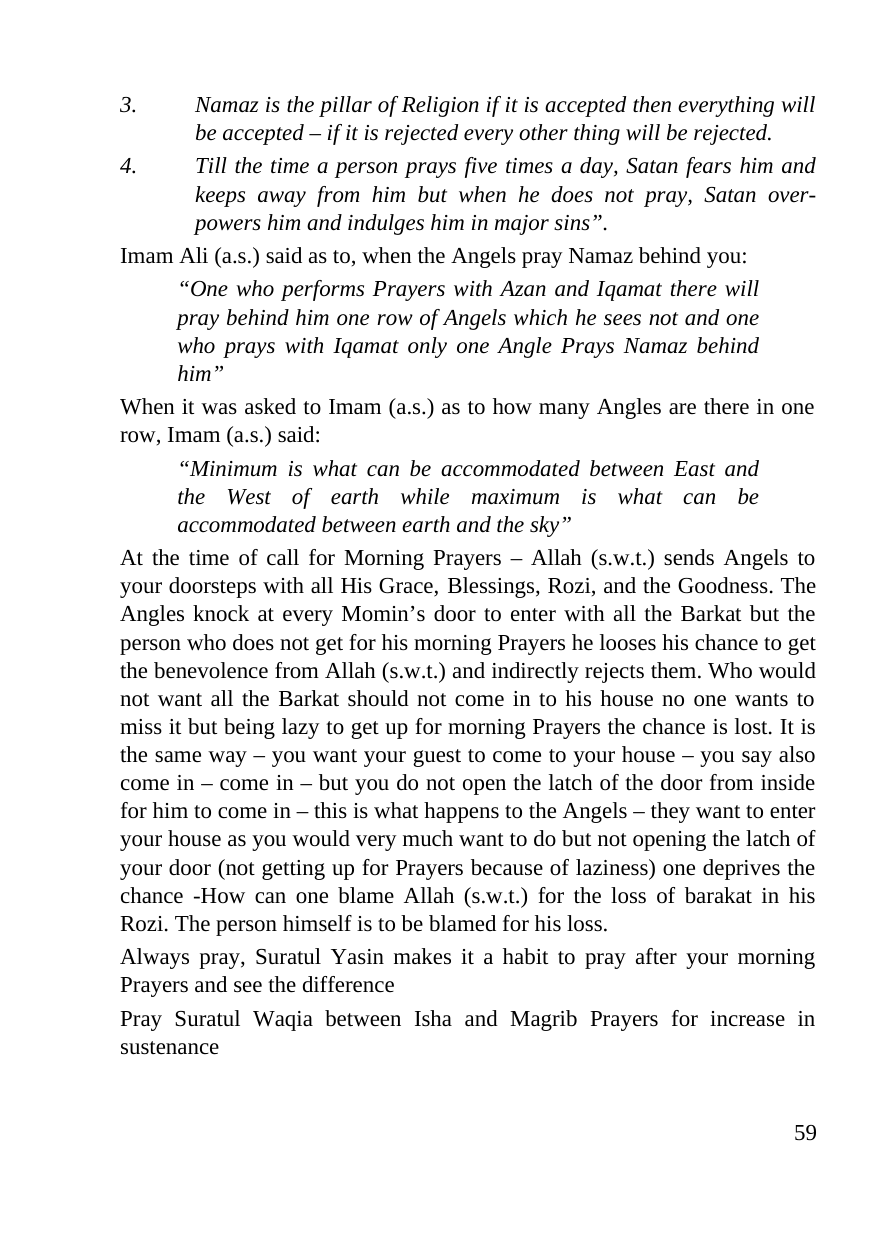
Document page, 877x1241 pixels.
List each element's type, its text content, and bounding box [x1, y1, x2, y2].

text 3. Namaz is the pillar of Religion if it is accepted then everything will be accepted – if it is rejected every other thing will be rejected. [120, 90, 817, 146]
text At the time of call for Morning Prayers – Allah (s.w.t.) sends Angels to your doorsteps with all His Grace, Blessings, Rozi, and the Goodness. The Angles knock at every Momin’s door to enter with all the Barkat but the person who does not get for his morning Prayers he looses his chance to get the benevolence from Allah (s.w.t.) and indirectly rejects them. Who would not want all the Barkat should not come in to his house no one wants to miss it but being lazy to get up for morning Prayers the chance is lost. It is the same way – you want your guest to come to your house – you say also come in – come in – but you do not open the latch of the door from inside for him to come in – this is what happens to the Angels – they want to enter your house as you would very much want to do but not opening the latch of your door (not getting up for Prayers because of laziness) one deprives the chance -How can one blame Allah (s.w.t.) for the loss of barakat in his Rozi. The person himself is to be blamed for his loss. [120, 543, 817, 937]
text Always pray, Suratul Yasin makes it a habit to pray after your morning Prayers and see the difference [120, 942, 817, 998]
text Imam Ali (a.s.) said as to, when the Angels pray Namaz behind you: [120, 241, 817, 269]
text Pray Suratul Waqia between Isha and Magrib Prayers for increase in sustenance [120, 1003, 817, 1060]
text “One who performs Prayers with Azan and Iqamat there will pray behind him one row of Angels which he sees not and one who prays with Iqamat only one Angle Prays Namaz behind him” [177, 274, 760, 387]
text “Minimum is what can be accommodated between East and the West of earth while maximum is what can be accommodated between earth and the sky” [177, 453, 760, 538]
text When it was asked to Imam (a.s.) as to how many Angles are there in one row, Imam (a.s.) said: [120, 392, 817, 448]
text 4. Till the time a person prays five times a day, Satan fears him and keeps away from him but when he does not pray, Satan over-powers him and indulges him in major sins”. [120, 151, 817, 236]
